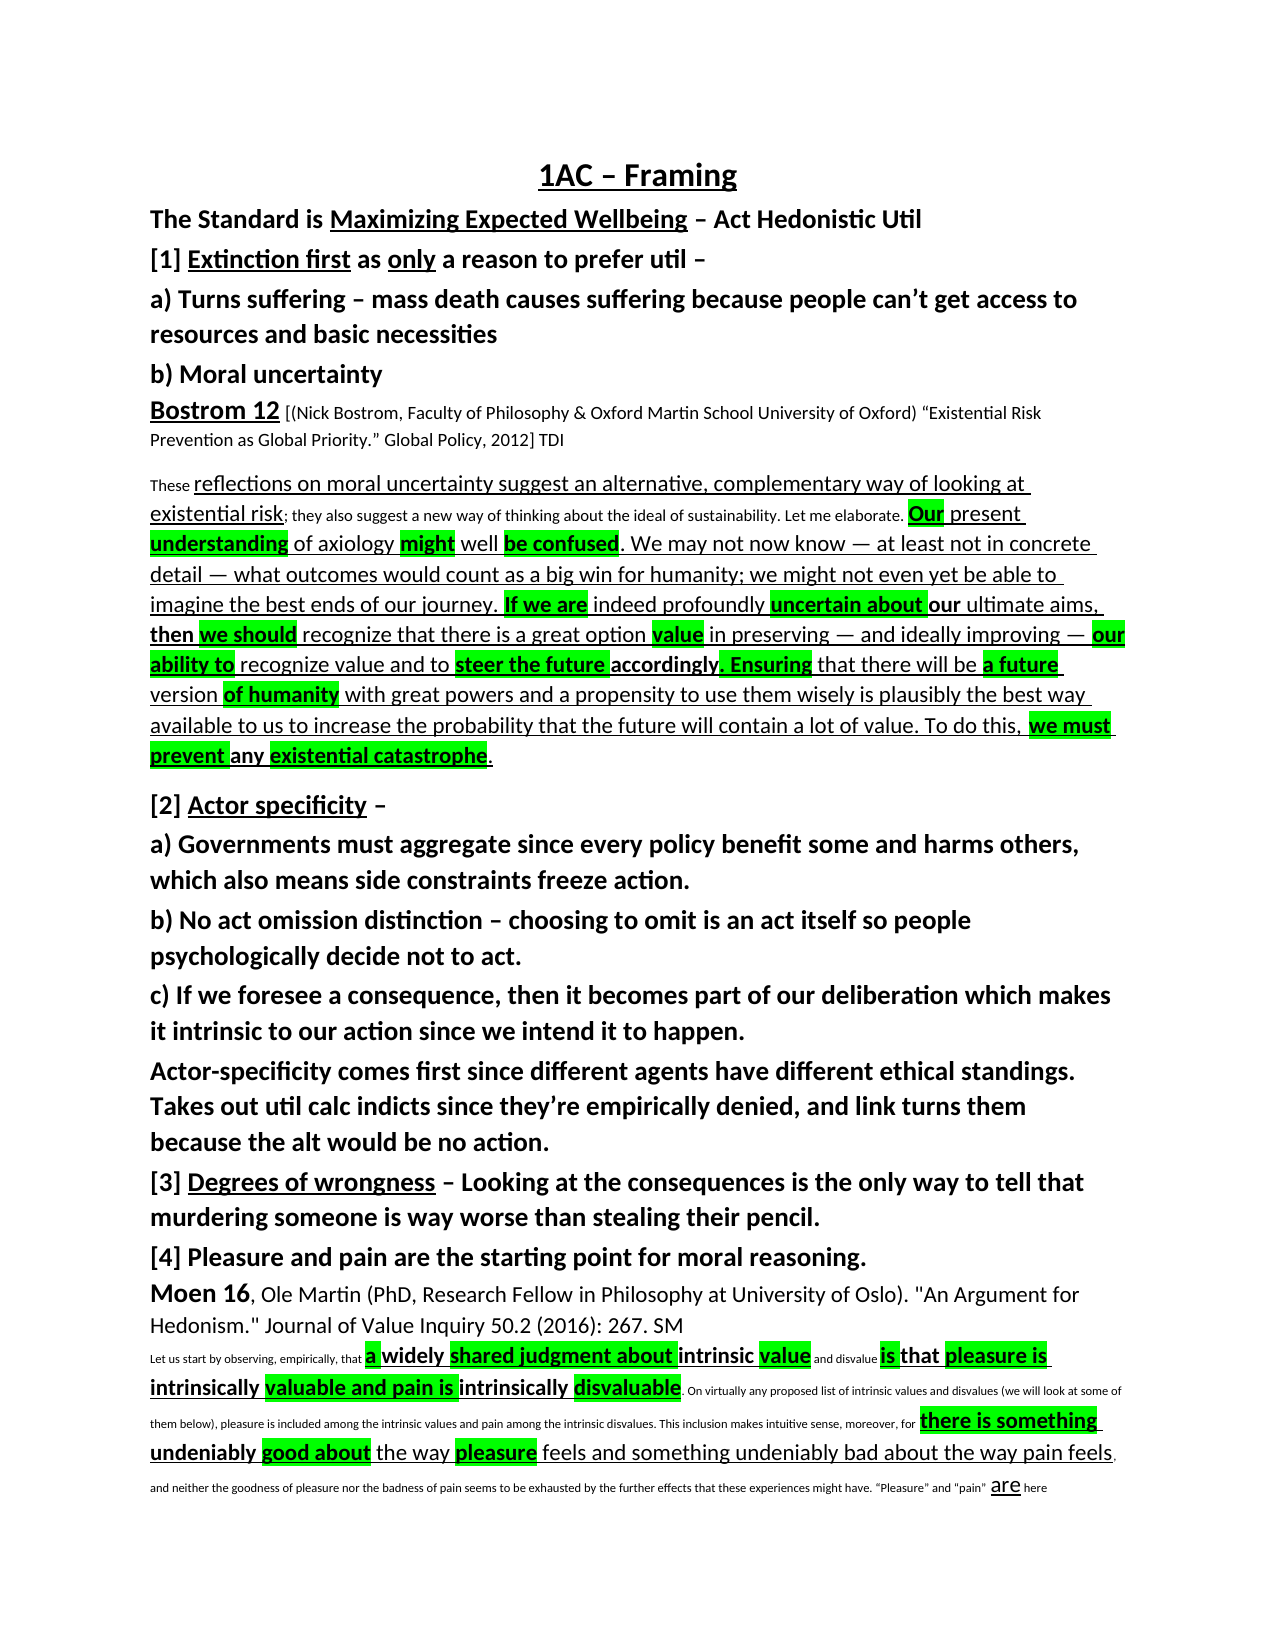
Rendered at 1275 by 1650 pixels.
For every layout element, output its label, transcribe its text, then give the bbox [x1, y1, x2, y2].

subtitle b) Moral uncertainty [150, 357, 1125, 390]
subtitle The Standard is Maximizing Expected Wellbeing – Act Hedonistic Util [150, 202, 1125, 235]
subtitle a) Turns suffering – mass death causes suffering because people can’t get access to resources and basic necessities [150, 282, 1125, 351]
text These reflections on moral uncertainty suggest an alternative, complementary way of looking at existential risk; they also suggest a new way of thinking about the ideal of sustainability. Let me elaborate. Our present understanding of axiology might well be confused. We may not now know — at least not in concrete detail — what outcomes would count as a big win for humanity; we might not even yet be able to imagine the best ends of our journey. If we are indeed profoundly uncertain about our ultimate aims, then we should recognize that there is a great option value in preserving — and ideally improving — our ability to recognize value and to steer the future accordingly. Ensuring that there will be a future version of humanity with great powers and a propensity to use them wisely is plausibly the best way available to us to increase the probability that the future will contain a lot of value. To do this, we must prevent any existential catastrophe. [150, 469, 1125, 644]
subtitle b) No act omission distinction – choosing to omit is an act itself so people psychologically decide not to act. [150, 903, 1125, 972]
subtitle Actor-specificity comes first since different agents have different ethical standings. Takes out util calc indicts since they’re empirically denied, and link turns them because the alt would be no action. [150, 1054, 1125, 1158]
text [150, 1341, 1125, 1498]
subtitle a) Governments must aggregate since every policy benefit some and harms others, which also means side constraints freeze action. [150, 828, 1125, 896]
subtitle [1] Extinction first as only a reason to prefer util – [150, 242, 1125, 275]
text These reflections on moral uncertainty suggest an alternative, complementary way of looking at existential risk; they also suggest a new way of thinking about the ideal of sustainability. Let me elaborate. Our present understanding of axiology might well be confused. We may not now know — at least not in concrete detail — what outcomes would count as a big win for humanity; we might not even yet be able to imagine the best ends of our journey. If we are indeed profoundly uncertain about our ultimate aims, then we should recognize that there is a great option value in preserving — and ideally improving — our ability to recognize value and to steer the future accordingly. Ensuring that there will be a future version of humanity with great powers and a propensity to use them wisely is plausibly the best way available to us to increase the probability that the future will contain a lot of value. To do this, we must prevent any existential catastrophe. [150, 646, 1125, 769]
text Bostrom 12 [(Nick Bostrom, Faculty of Philosophy & Oxford Martin School University of Oxford) “Existential Risk Prevention as Global Priority.” Global Policy, 2012] TDI [150, 393, 1125, 451]
subtitle c) If we foresee a consequence, then it becomes part of our deliberation which makes it intrinsic to our action since we intend it to happen. [150, 978, 1125, 1047]
subtitle [3] Degrees of wrongness – Looking at the consequences is the only way to tell that murdering someone is way worse than stealing their pencil. [150, 1165, 1125, 1233]
subtitle [4] Pleasure and pain are the starting point for moral reasoning. [150, 1240, 1125, 1273]
subtitle 1AC – Framing [150, 154, 1125, 195]
subtitle [2] Actor specificity – [150, 788, 1125, 821]
text Moen 16, Ole Martin (PhD, Research Fellow in Philosophy at University of Oslo). "An Argument for Hedonism." Journal of Value Inquiry 50.2 (2016): 267. SM [150, 1276, 1125, 1339]
